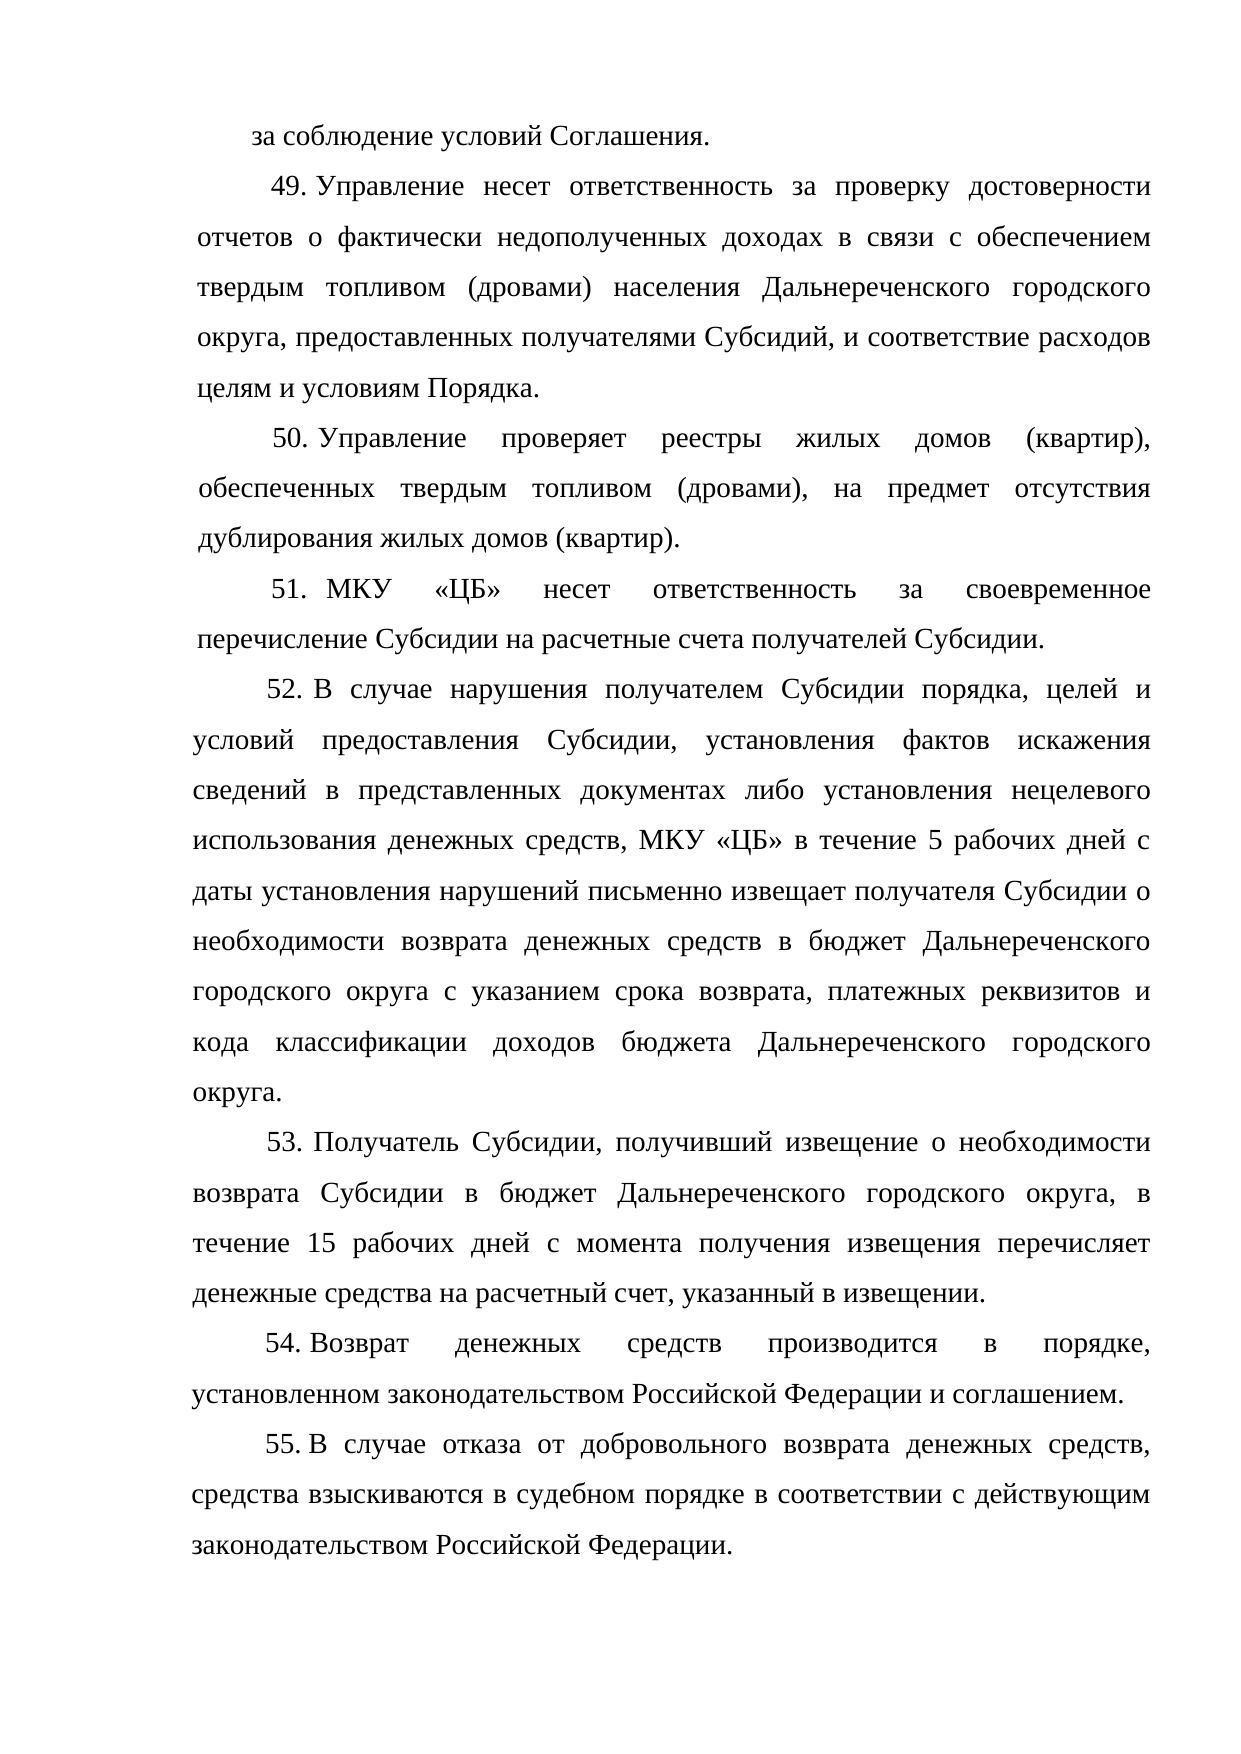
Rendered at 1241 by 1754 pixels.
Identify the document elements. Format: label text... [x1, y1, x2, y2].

list МКУ «ЦБ» несет ответственность за своевременное перечисление Субсидии на расчетные счета получателей Субсидии. [197, 571, 1152, 655]
list Получатель Субсидии, получивший извещение о необходимости возврата Субсидии в бюджет Дальнереченского городского округа, в течение 15 рабочих дней с момента получения извещения перечисляет денежные средства на расчетный счет, указанный в извещении. [192, 1124, 1152, 1309]
list Возврат денежных средств производится в порядке, установленном законодательством Российской Федерации и соглашением. [191, 1326, 1152, 1409]
text за соблюдение условий Соглашения. [177, 118, 1152, 152]
list В случае нарушения получателем Субсидии порядка, целей и условий предоставления Субсидии, установления фактов искажения сведений в представленных документах либо установления нецелевого использования денежных средств, МКУ «ЦБ» в течение 5 рабочих дней с даты установления нарушений письменно извещает получателя Субсидии о необходимости возврата денежных средств в бюджет Дальнереченского городского округа с указанием срока возврата, платежных реквизитов и кода классификации доходов бюджета Дальнереченского городского округа. [192, 672, 1152, 1108]
list Управление несет ответственность за проверку достоверности отчетов о фактически недополученных доходах в связи с обеспечением твердым топливом (дровами) населения Дальнереченского городского округа, предоставленных получателями Субсидий, и соответствие расходов целям и условиям Порядка. [197, 168, 1152, 403]
list В случае отказа от добровольного возврата денежных средств, средства взыскиваются в судебном порядке в соответствии с действующим законодательством Российской Федерации. [191, 1426, 1152, 1560]
list Управление проверяет реестры жилых домов (квартир), обеспеченных твердым топливом (дровами), на предмет отсутствия дублирования жилых домов (квартир). [198, 420, 1152, 554]
